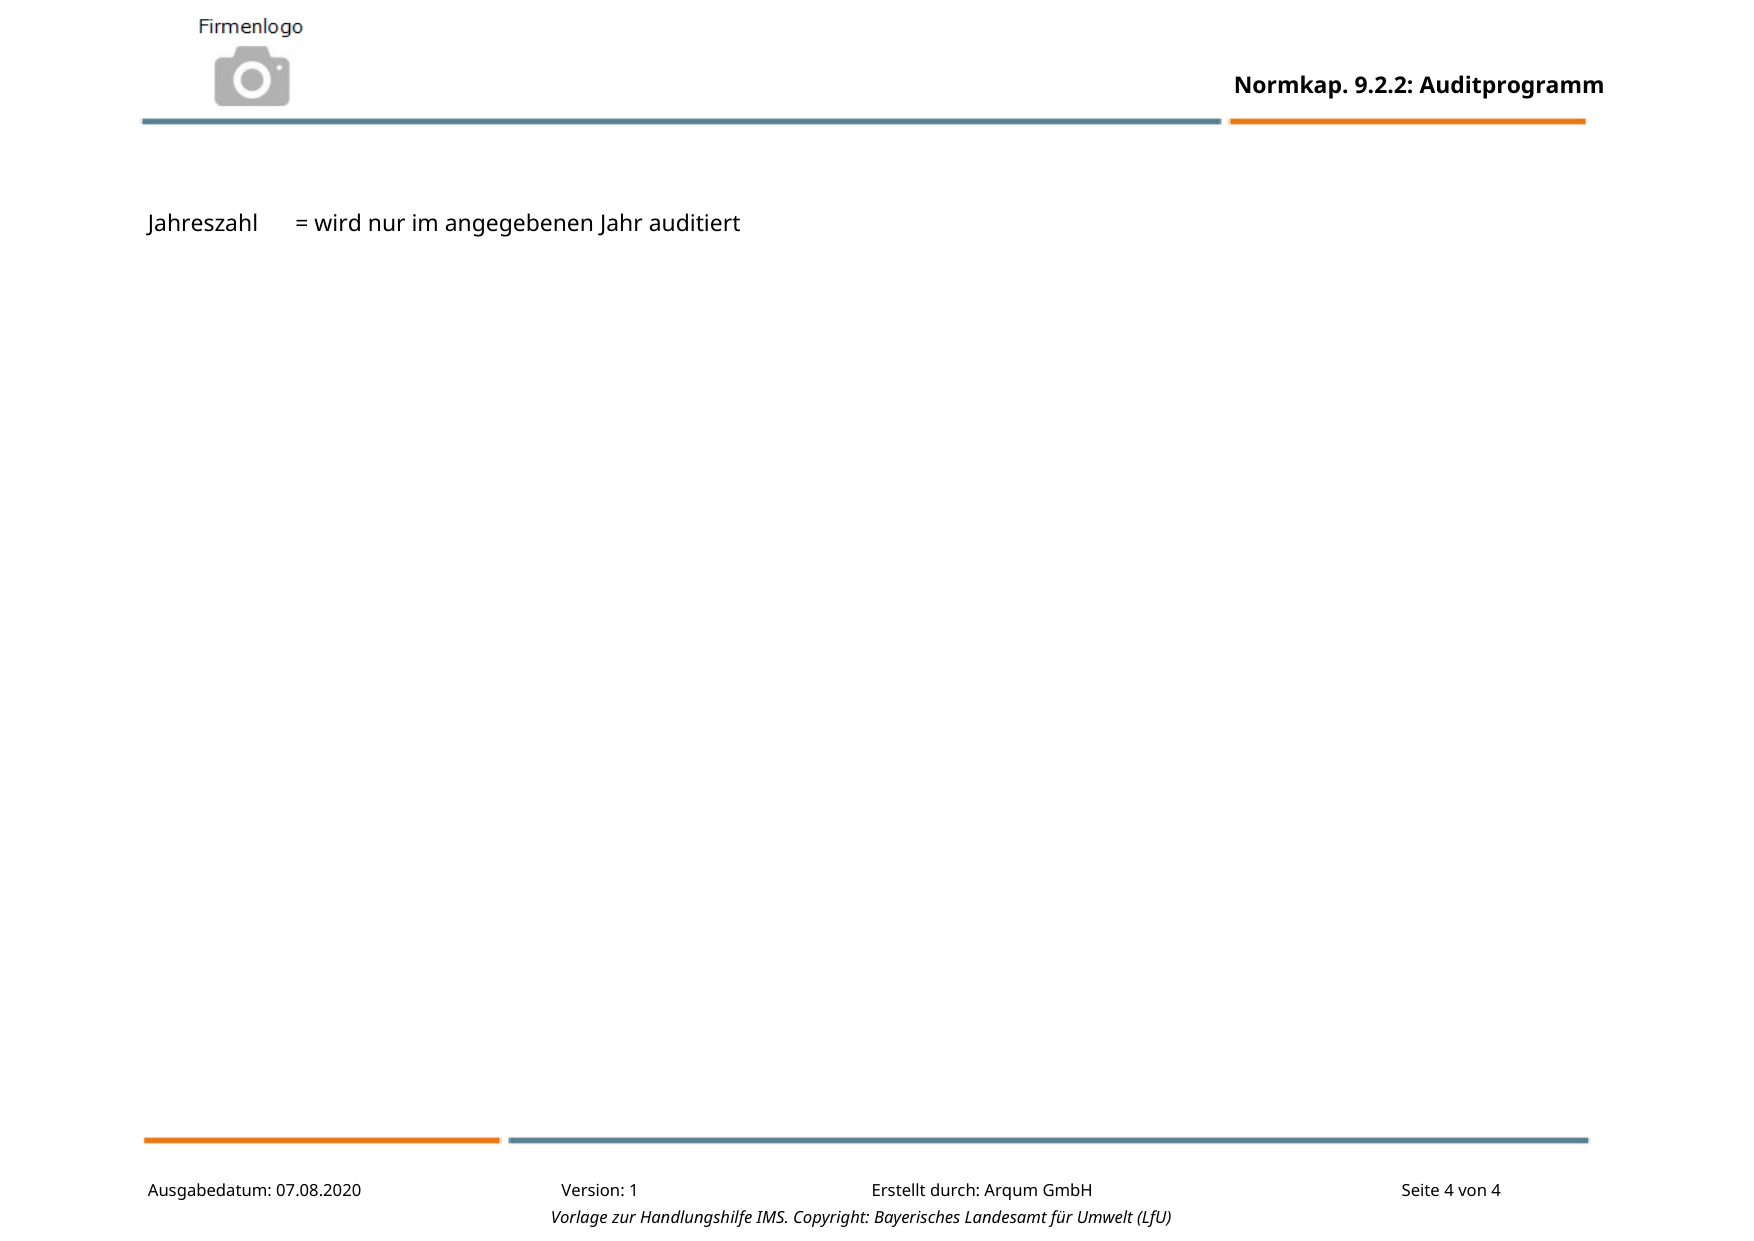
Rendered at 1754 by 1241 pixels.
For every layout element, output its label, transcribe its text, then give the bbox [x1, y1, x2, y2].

text Jahreszahl = wird nur im angegebenen Jahr auditiert [148, 207, 1609, 238]
picture [198, 18, 307, 110]
picture [135, 1135, 1595, 1152]
picture [136, 116, 1595, 133]
